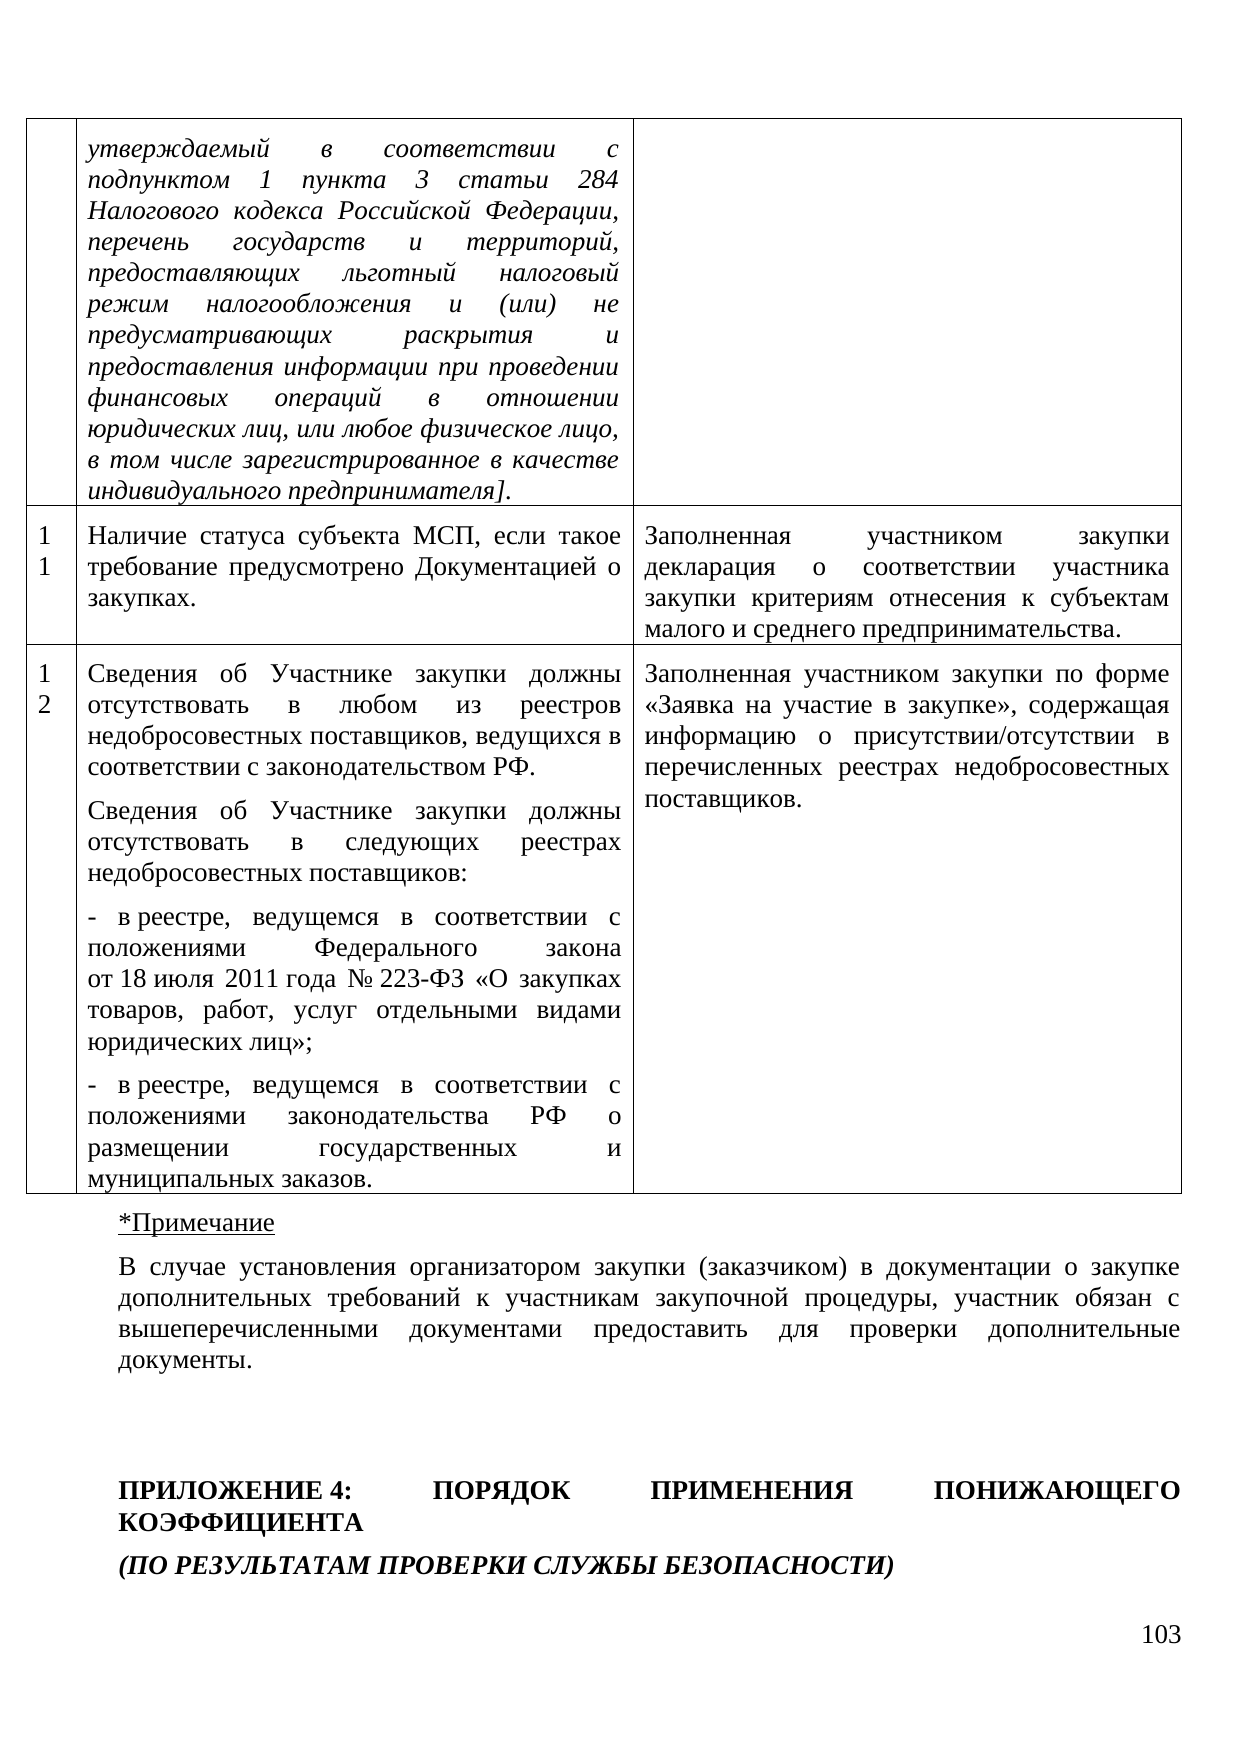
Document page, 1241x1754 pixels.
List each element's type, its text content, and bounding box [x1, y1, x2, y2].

table_cell Заполненная участником закупки по форме «Заявка на участие в закупке», содержащая информацию о присутствии/отсутствии в перечисленных реестрах недобросовестных поставщиков. [634, 645, 1181, 1193]
text (ПО РЕЗУЛЬТАТАМ ПРОВЕРКИ СЛУЖБЫ БЕЗОПАСНОСТИ) [118, 1549, 1181, 1580]
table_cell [77, 119, 633, 505]
table_cell 11 [27, 506, 76, 643]
table_cell Наличие статуса субъекта МСП, если такое требование предусмотрено Документацией о закупках. [77, 506, 633, 643]
table_cell 12 [27, 645, 76, 1193]
text ПРИЛОЖЕНИЕ 4: ПОРЯДОК ПРИМЕНЕНИЯ ПОНИЖАЮЩЕГО КОЭФФИЦИЕНТА [118, 1474, 1181, 1537]
table_cell Сведения об Участнике закупки должны отсутствовать в любом из реестров недобросовестных поставщиков, ведущихся в соответствии с законодательством РФ. Сведения об Участнике закупки должны отсутствовать в следующих реестрах недобросовестных поставщиков: - в реестре, ведущемся в соответствии с положениями Федерального закона от 18 июля 2011 года № 223-ФЗ «О закупках товаров, работ, услуг отдельными видами юридических лиц»; - в реестре, ведущемся в соответствии с положениями законодательства РФ о размещении государственных и муниципальных заказов. [77, 645, 633, 1193]
table_cell 10 [27, 119, 76, 505]
table_cell Заполненная участником закупки декларация о соответствии участника закупки критериям отнесения к субъектам малого и среднего предпринимательства. [634, 506, 1181, 643]
text *Примечание [118, 1206, 1181, 1238]
text В случае установления организатором закупки (заказчиком) в документации о закупке дополнительных требований к участникам закупочной процедуры, участник обязан с вышеперечисленными документами предоставить для проверки дополнительные документы. [118, 1250, 1181, 1375]
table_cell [634, 119, 1181, 505]
